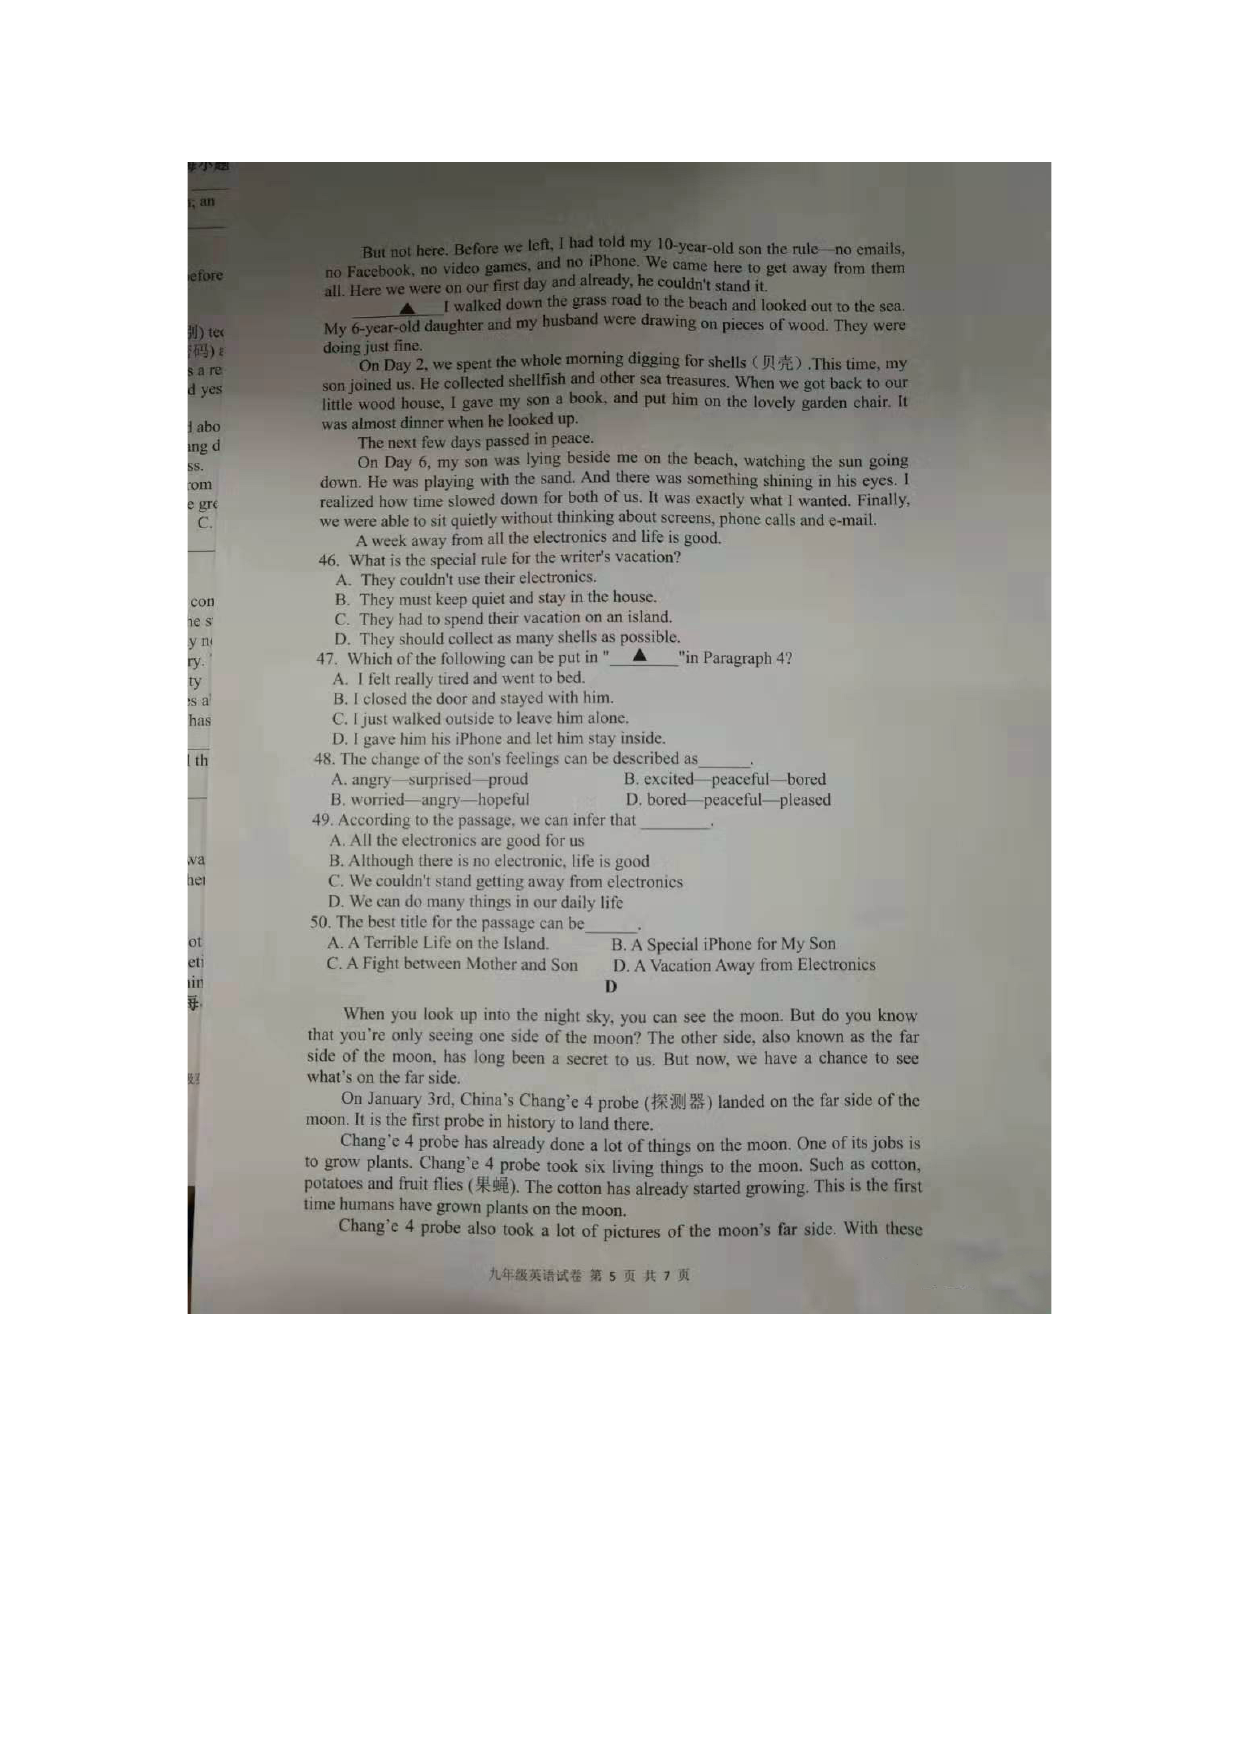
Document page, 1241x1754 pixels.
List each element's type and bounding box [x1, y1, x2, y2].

picture [187, 162, 1052, 1314]
